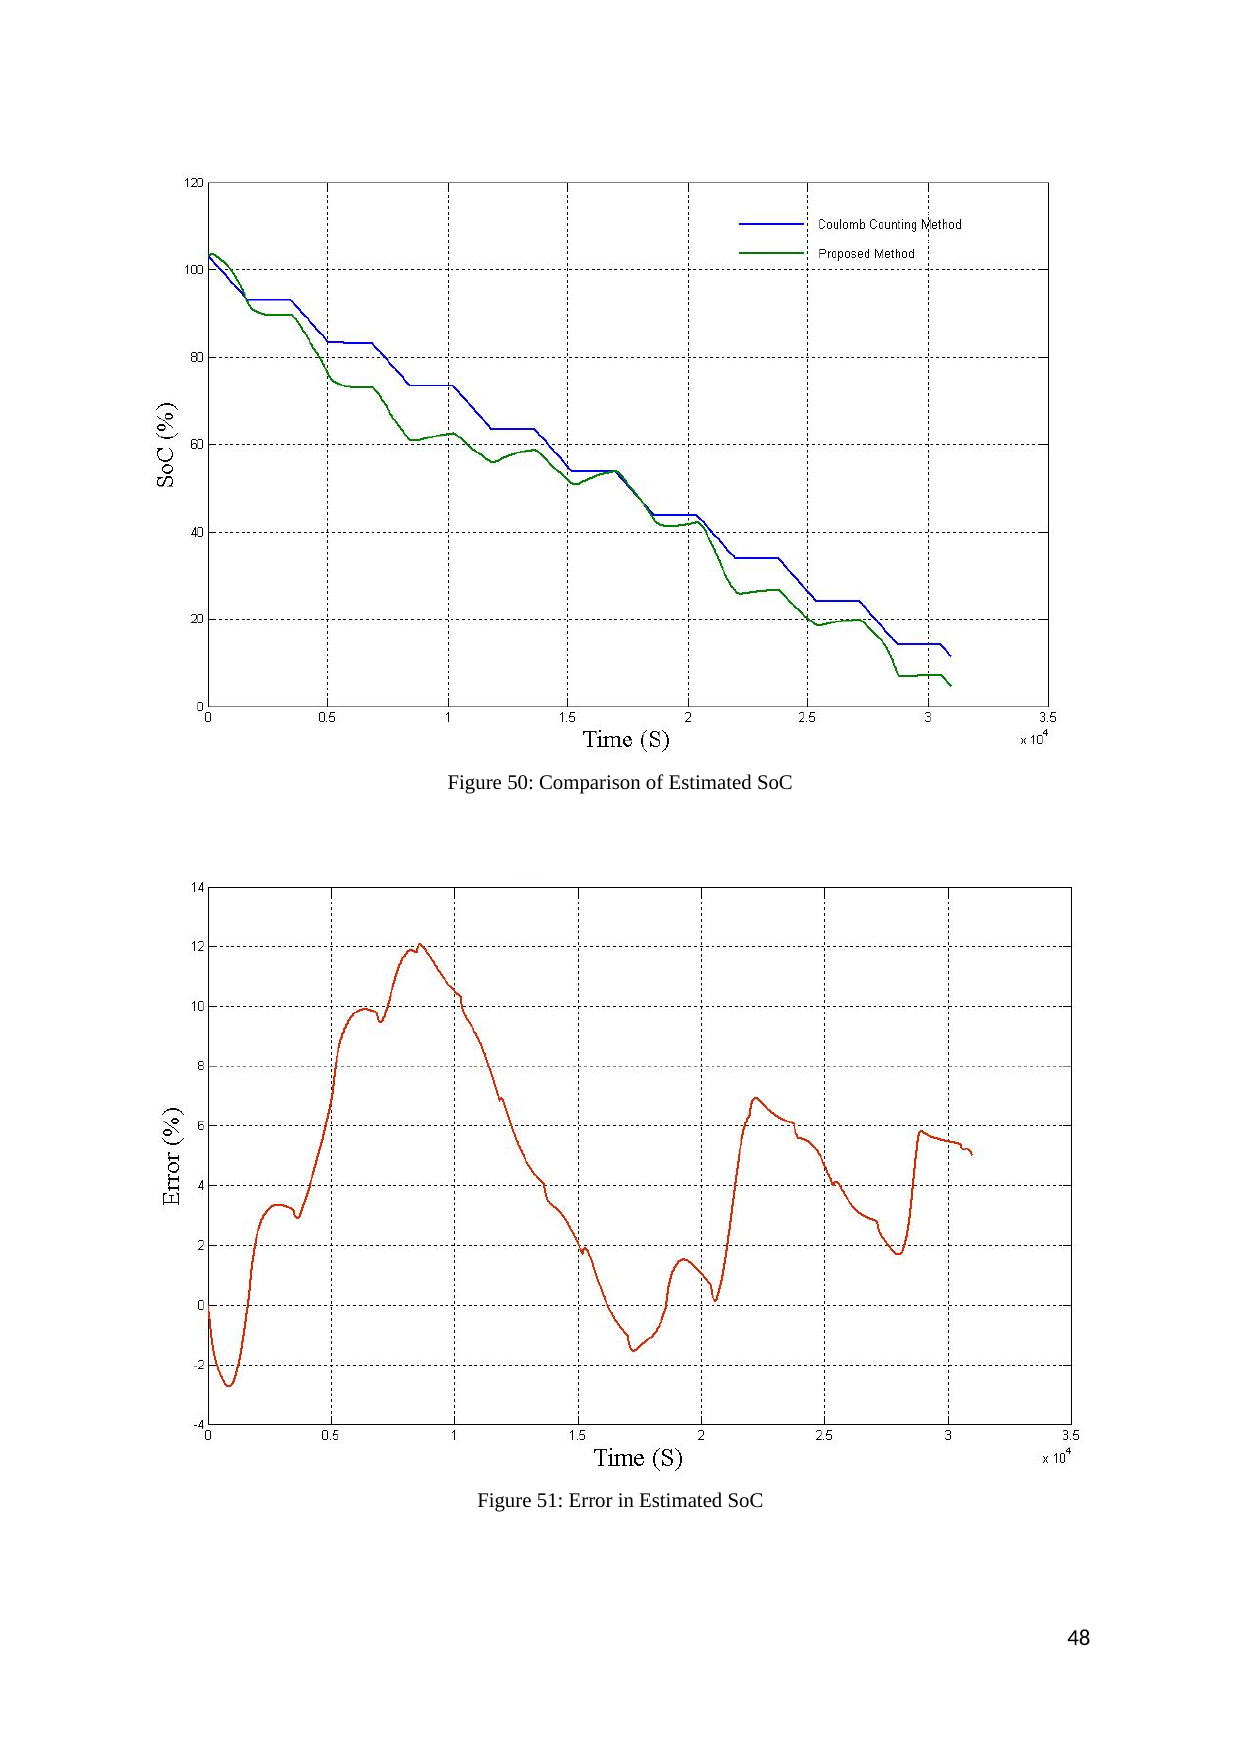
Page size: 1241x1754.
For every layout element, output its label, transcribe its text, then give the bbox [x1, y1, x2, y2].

text Figure 50: Comparison of Estimated SoC [150, 770, 1090, 794]
picture [150, 150, 1089, 757]
picture [150, 849, 1089, 1475]
text Figure 51: Error in Estimated SoC [150, 1488, 1090, 1512]
